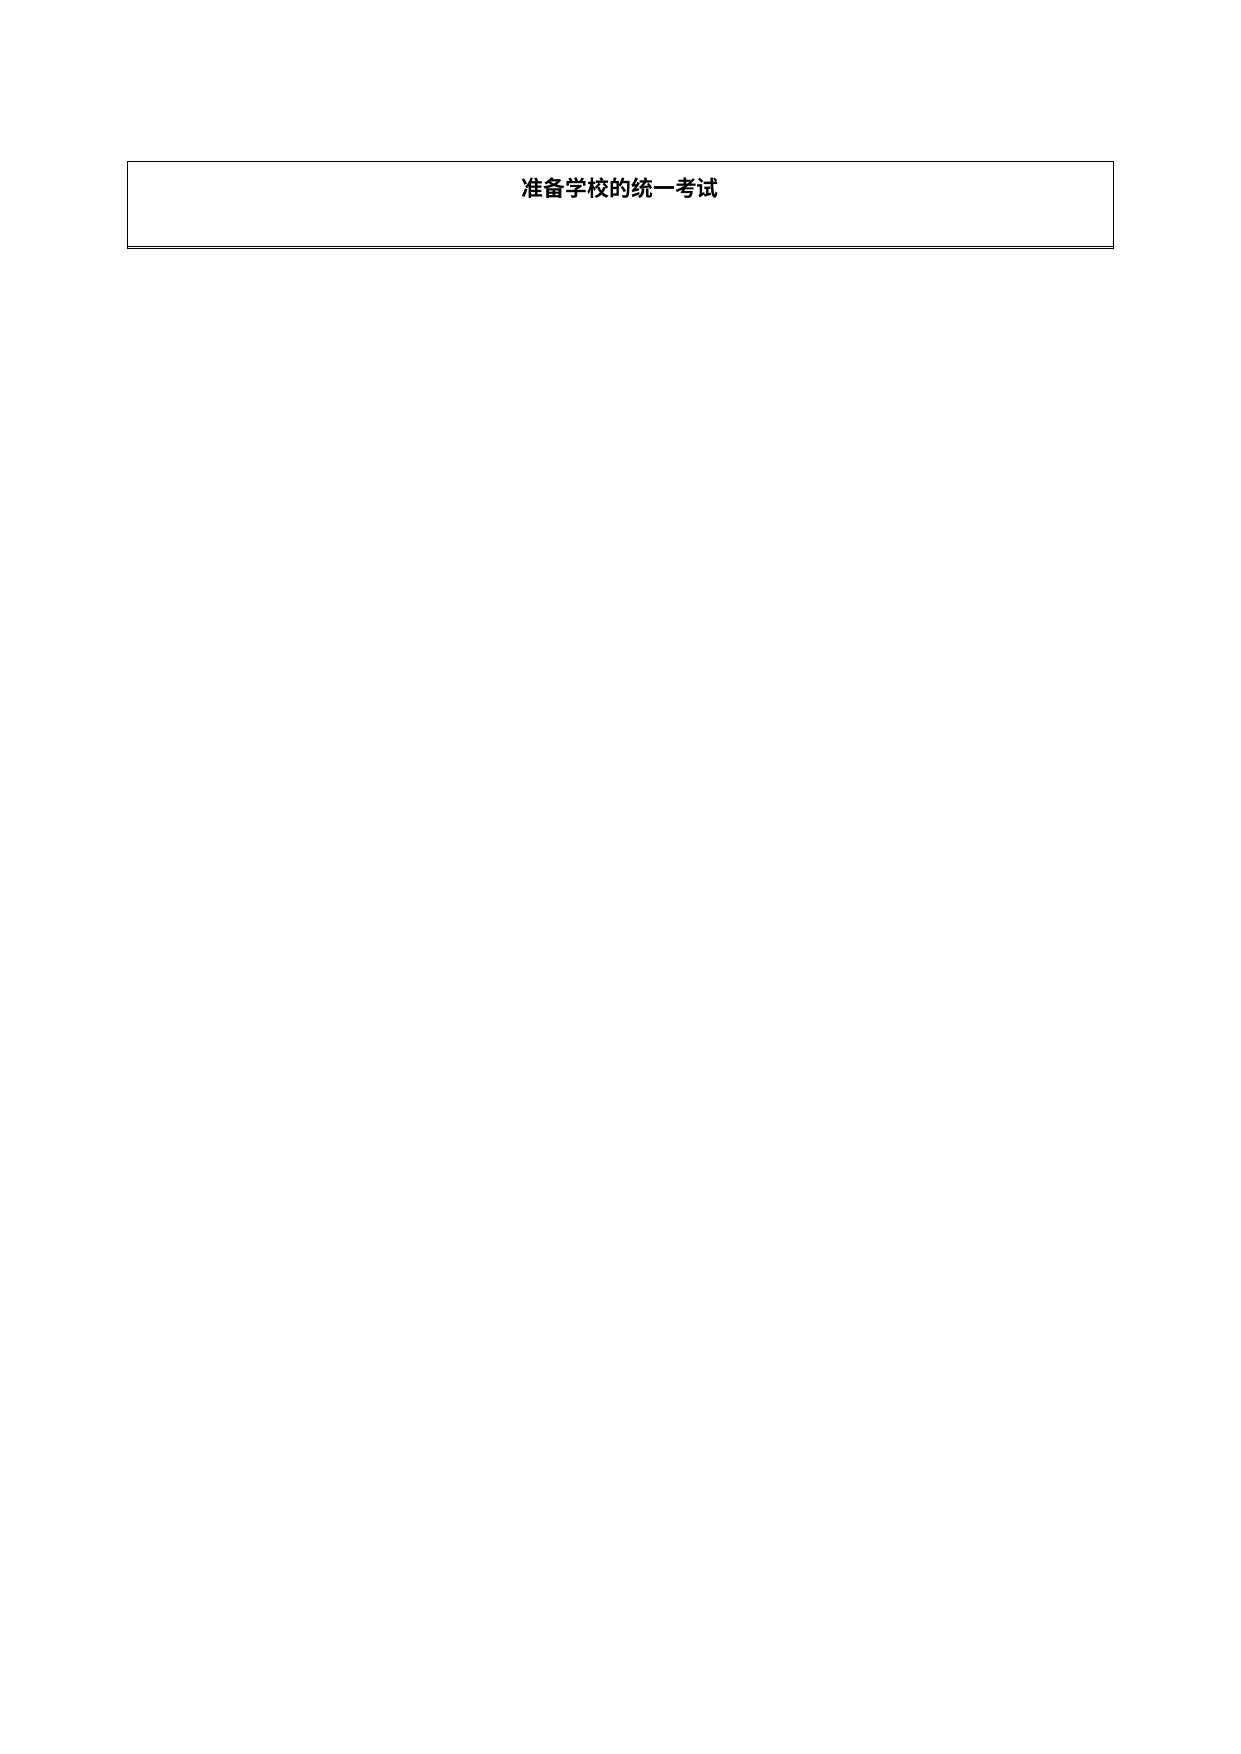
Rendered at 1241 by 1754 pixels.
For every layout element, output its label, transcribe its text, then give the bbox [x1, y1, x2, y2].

table_cell 准备学校的统一考试 [128, 162, 1113, 246]
